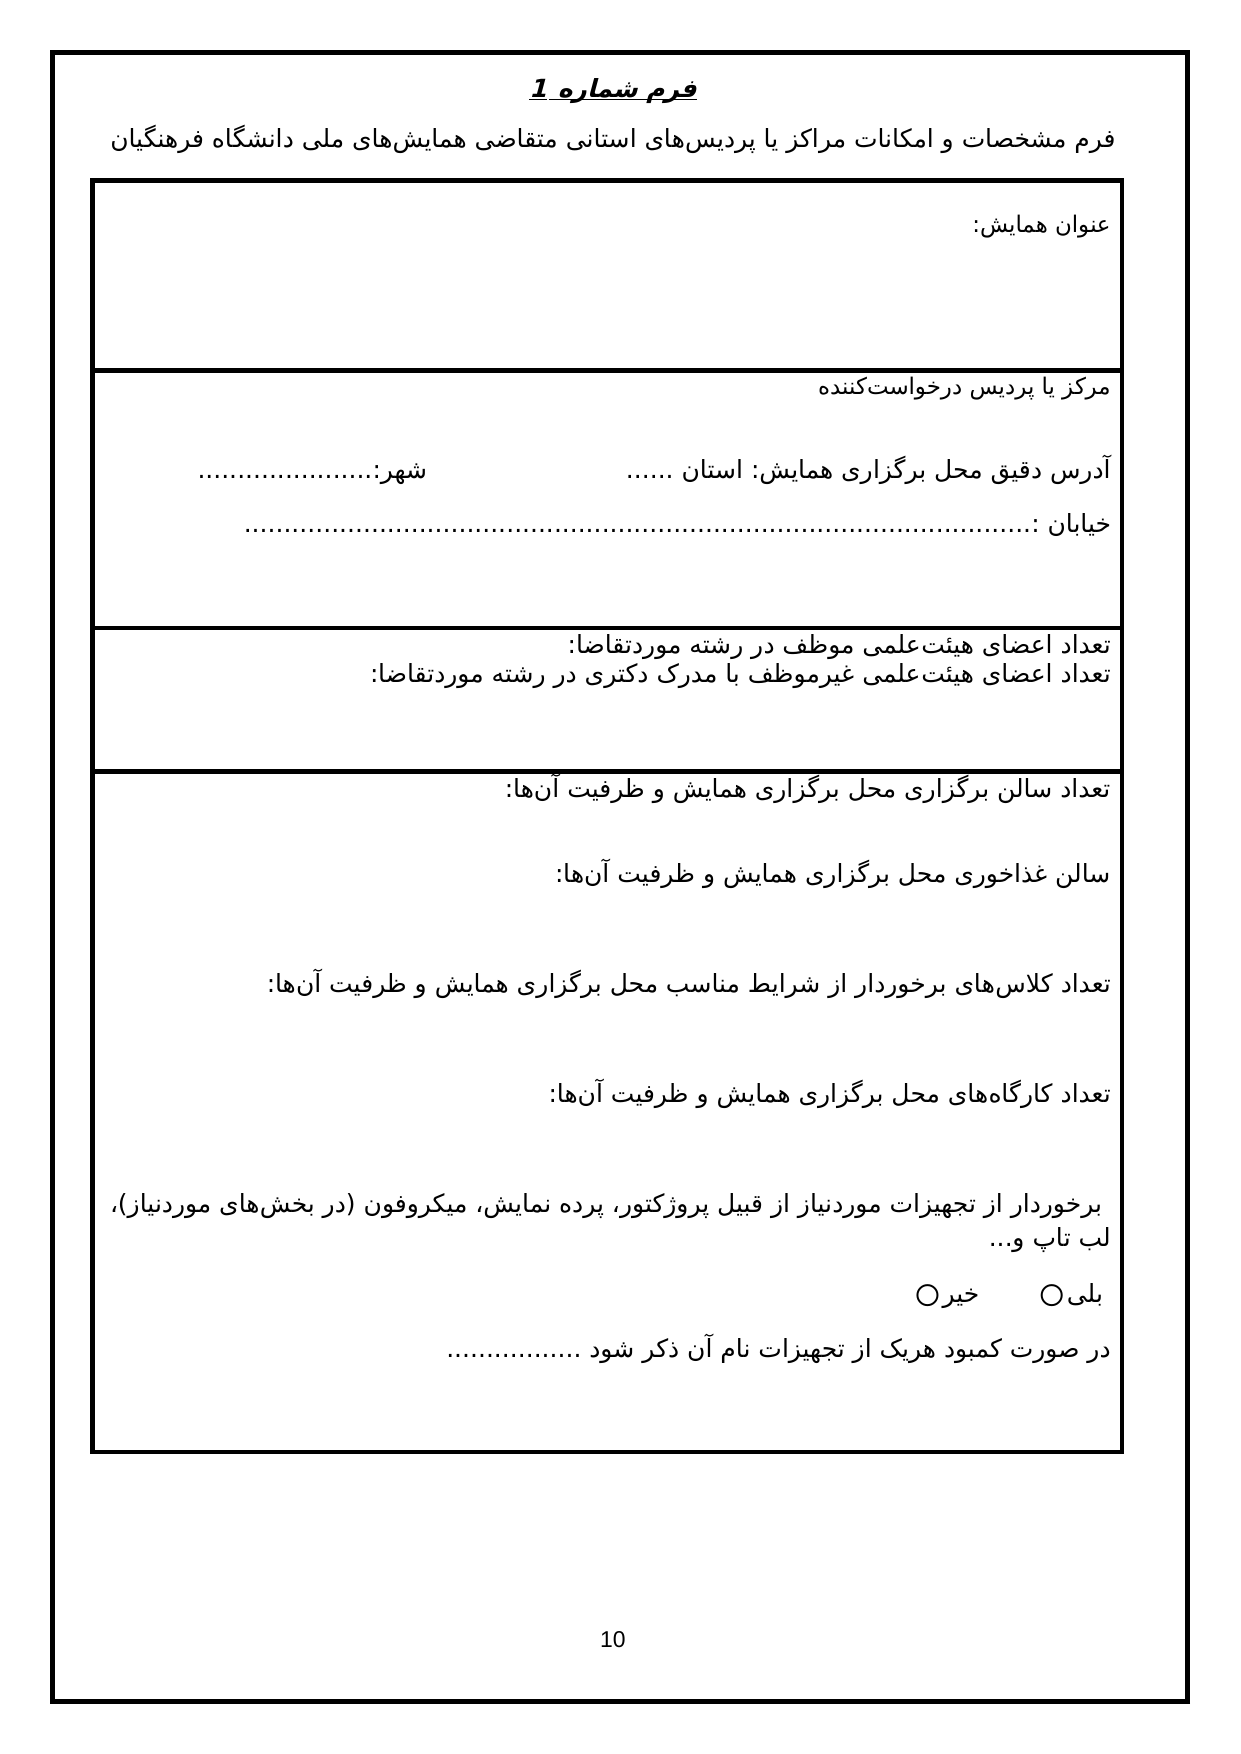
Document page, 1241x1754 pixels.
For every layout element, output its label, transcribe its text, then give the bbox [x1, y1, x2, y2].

table_cell مرکز یا پردیس درخواست‌کننده آدرس دقیق محل برگزاری همایش: استان ...... شهر:...................... خیابان :................................................................................................... [95, 373, 1120, 626]
table_header عنوان همایش: [95, 183, 1120, 368]
table_cell تعداد اعضای هیئت‌علمی موظف در رشته موردتقاضا: تعداد اعضای هیئت‌علمی غیرموظف با مدرک دکتری در رشته موردتقاضا: [95, 630, 1120, 769]
table_cell تعداد سالن برگزاری محل برگزاری همایش و ظرفیت آن‌ها: سالن غذاخوری محل برگزاری همایش و ظرفیت آن‌ها: تعداد کلاس‌های برخوردار از شرایط مناسب محل برگزاری همایش و ظرفیت آن‌ها: تعداد کارگاه‌های محل برگزاری همایش و ظرفیت آن‌ها: برخوردار از تجهیزات موردنیاز از قبیل پروژکتور، پرده نمایش، میکروفون (در بخش‌های موردنیاز)، لب تاپ و... بلی ⃝ خیر ⃝ در صورت کمبود هریک از تجهیزات نام آن ذکر شود ................. [95, 774, 1120, 1449]
text فرم مشخصات و امکانات مراکز یا پردیس‌های استانی متقاضی همایش‌های ملی دانشگاه فرهنگیان [103, 124, 1122, 153]
text فرم شماره 1 [103, 74, 1122, 103]
